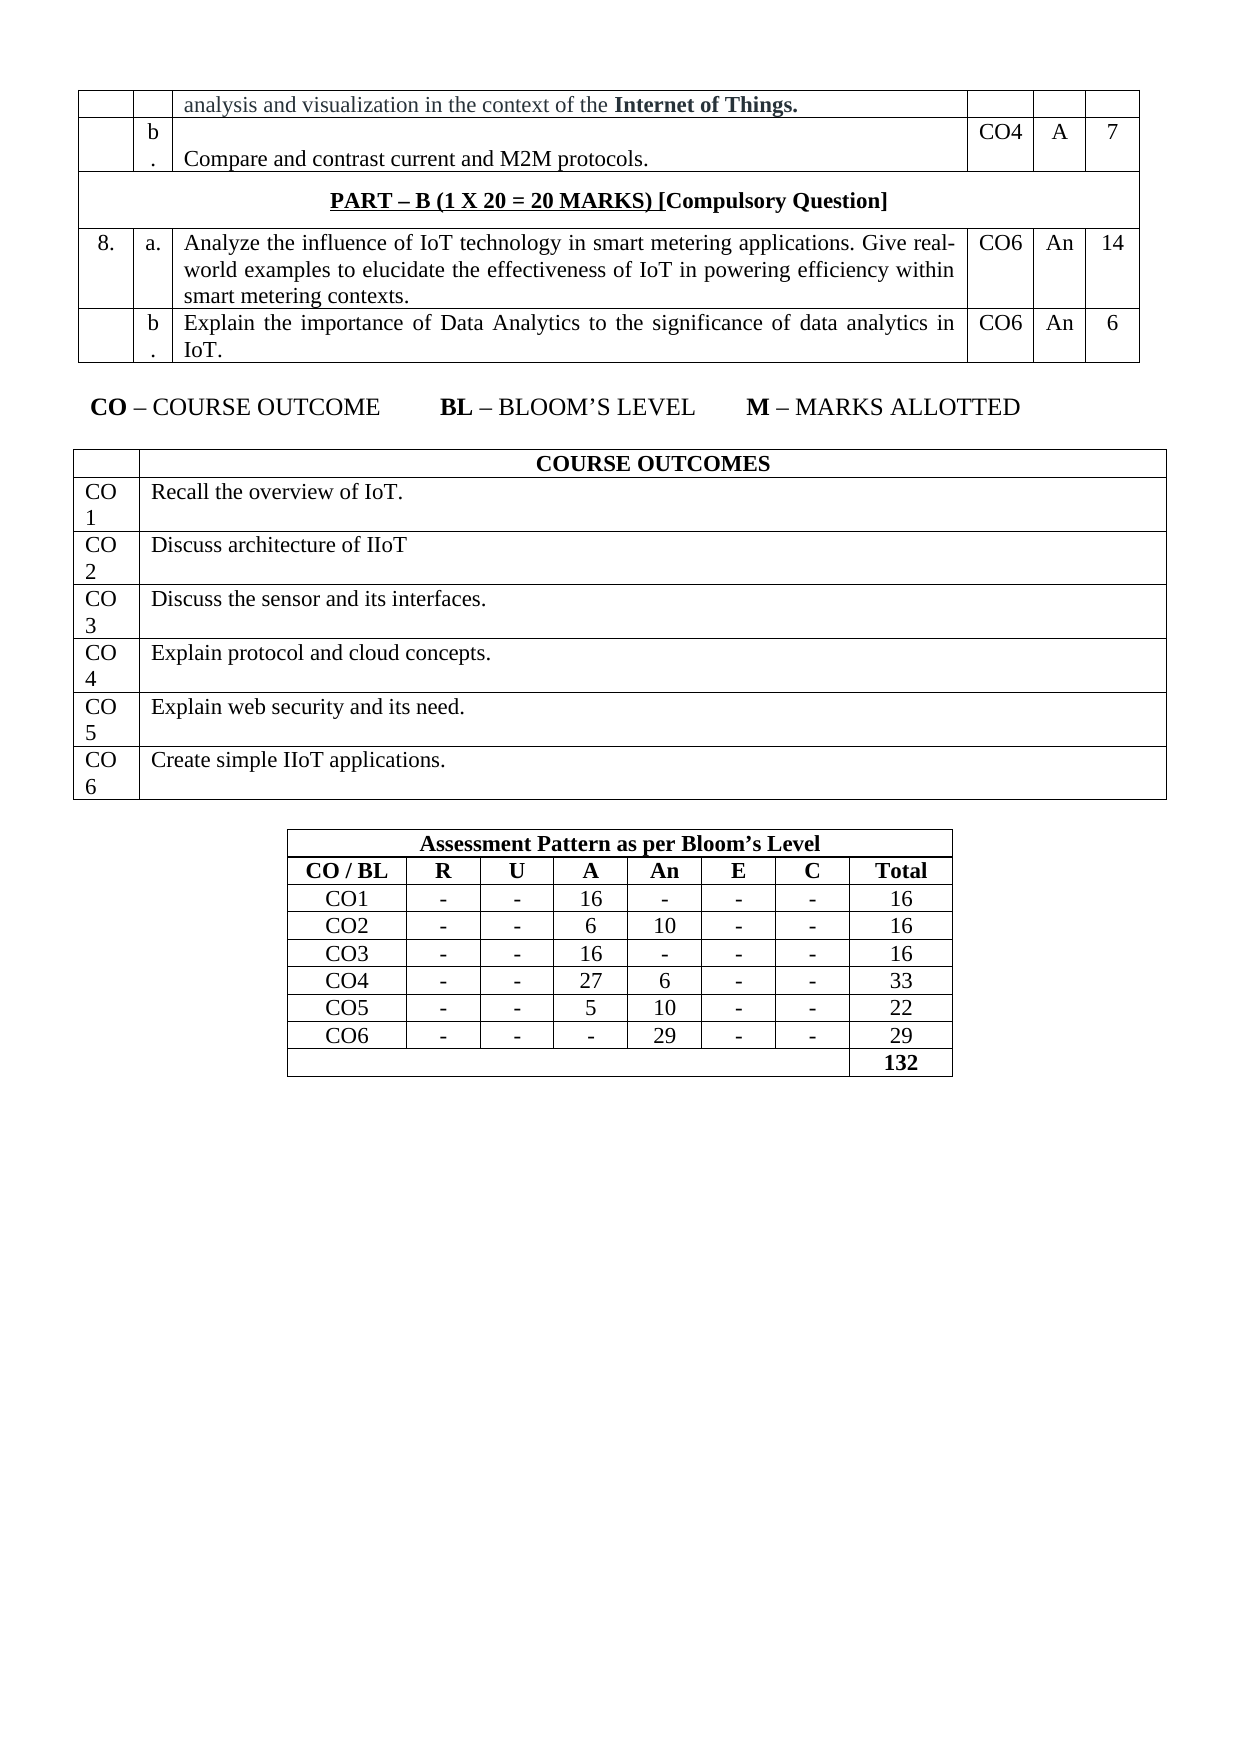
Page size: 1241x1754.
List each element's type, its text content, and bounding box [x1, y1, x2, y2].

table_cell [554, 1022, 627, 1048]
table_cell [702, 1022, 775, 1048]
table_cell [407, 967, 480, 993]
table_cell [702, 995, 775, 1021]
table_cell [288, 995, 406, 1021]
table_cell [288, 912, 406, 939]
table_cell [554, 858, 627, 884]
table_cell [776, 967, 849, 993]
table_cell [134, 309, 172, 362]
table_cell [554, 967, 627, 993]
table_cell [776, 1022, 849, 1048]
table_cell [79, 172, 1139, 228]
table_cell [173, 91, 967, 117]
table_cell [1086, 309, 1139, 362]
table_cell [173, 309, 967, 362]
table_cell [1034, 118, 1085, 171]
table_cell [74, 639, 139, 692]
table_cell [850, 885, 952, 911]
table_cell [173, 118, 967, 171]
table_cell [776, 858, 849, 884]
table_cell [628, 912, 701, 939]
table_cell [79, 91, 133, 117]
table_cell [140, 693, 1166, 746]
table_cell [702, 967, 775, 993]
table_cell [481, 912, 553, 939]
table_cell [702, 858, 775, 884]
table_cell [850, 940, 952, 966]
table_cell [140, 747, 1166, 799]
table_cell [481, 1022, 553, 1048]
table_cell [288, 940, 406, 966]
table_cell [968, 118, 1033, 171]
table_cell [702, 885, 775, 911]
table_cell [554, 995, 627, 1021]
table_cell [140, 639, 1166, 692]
text CO – COURSE OUTCOME BL – BLOOM’S LEVEL M – MARKS ALLOTTED [90, 392, 1150, 421]
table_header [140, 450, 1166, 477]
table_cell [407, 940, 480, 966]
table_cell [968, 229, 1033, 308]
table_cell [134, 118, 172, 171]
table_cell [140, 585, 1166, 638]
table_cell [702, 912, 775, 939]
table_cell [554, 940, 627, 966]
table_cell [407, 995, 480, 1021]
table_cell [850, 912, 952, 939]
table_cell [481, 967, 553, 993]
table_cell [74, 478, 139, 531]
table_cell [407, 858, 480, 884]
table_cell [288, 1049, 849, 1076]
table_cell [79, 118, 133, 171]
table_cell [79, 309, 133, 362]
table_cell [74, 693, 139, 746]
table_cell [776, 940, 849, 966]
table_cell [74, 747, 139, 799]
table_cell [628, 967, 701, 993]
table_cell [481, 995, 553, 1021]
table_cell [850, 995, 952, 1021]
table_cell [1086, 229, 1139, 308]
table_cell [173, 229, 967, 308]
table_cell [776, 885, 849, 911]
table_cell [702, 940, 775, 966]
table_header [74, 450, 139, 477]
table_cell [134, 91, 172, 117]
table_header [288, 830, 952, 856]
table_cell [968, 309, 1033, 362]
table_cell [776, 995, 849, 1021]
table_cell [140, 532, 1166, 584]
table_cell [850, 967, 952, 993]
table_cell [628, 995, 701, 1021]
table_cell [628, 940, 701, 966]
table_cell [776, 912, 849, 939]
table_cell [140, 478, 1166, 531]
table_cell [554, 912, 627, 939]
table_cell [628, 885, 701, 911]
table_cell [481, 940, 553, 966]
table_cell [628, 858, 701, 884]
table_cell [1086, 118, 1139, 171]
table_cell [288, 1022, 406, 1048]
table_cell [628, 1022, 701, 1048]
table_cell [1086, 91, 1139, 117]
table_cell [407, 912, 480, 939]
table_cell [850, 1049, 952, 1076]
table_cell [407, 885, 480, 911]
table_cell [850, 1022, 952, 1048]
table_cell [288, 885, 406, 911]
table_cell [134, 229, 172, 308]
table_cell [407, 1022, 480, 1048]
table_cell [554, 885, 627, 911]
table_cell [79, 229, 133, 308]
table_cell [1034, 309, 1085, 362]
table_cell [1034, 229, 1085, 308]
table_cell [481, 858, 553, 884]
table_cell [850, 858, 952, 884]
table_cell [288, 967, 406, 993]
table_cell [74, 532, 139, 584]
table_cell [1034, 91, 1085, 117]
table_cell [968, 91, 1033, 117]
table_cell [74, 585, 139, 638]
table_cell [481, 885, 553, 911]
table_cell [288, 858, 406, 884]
